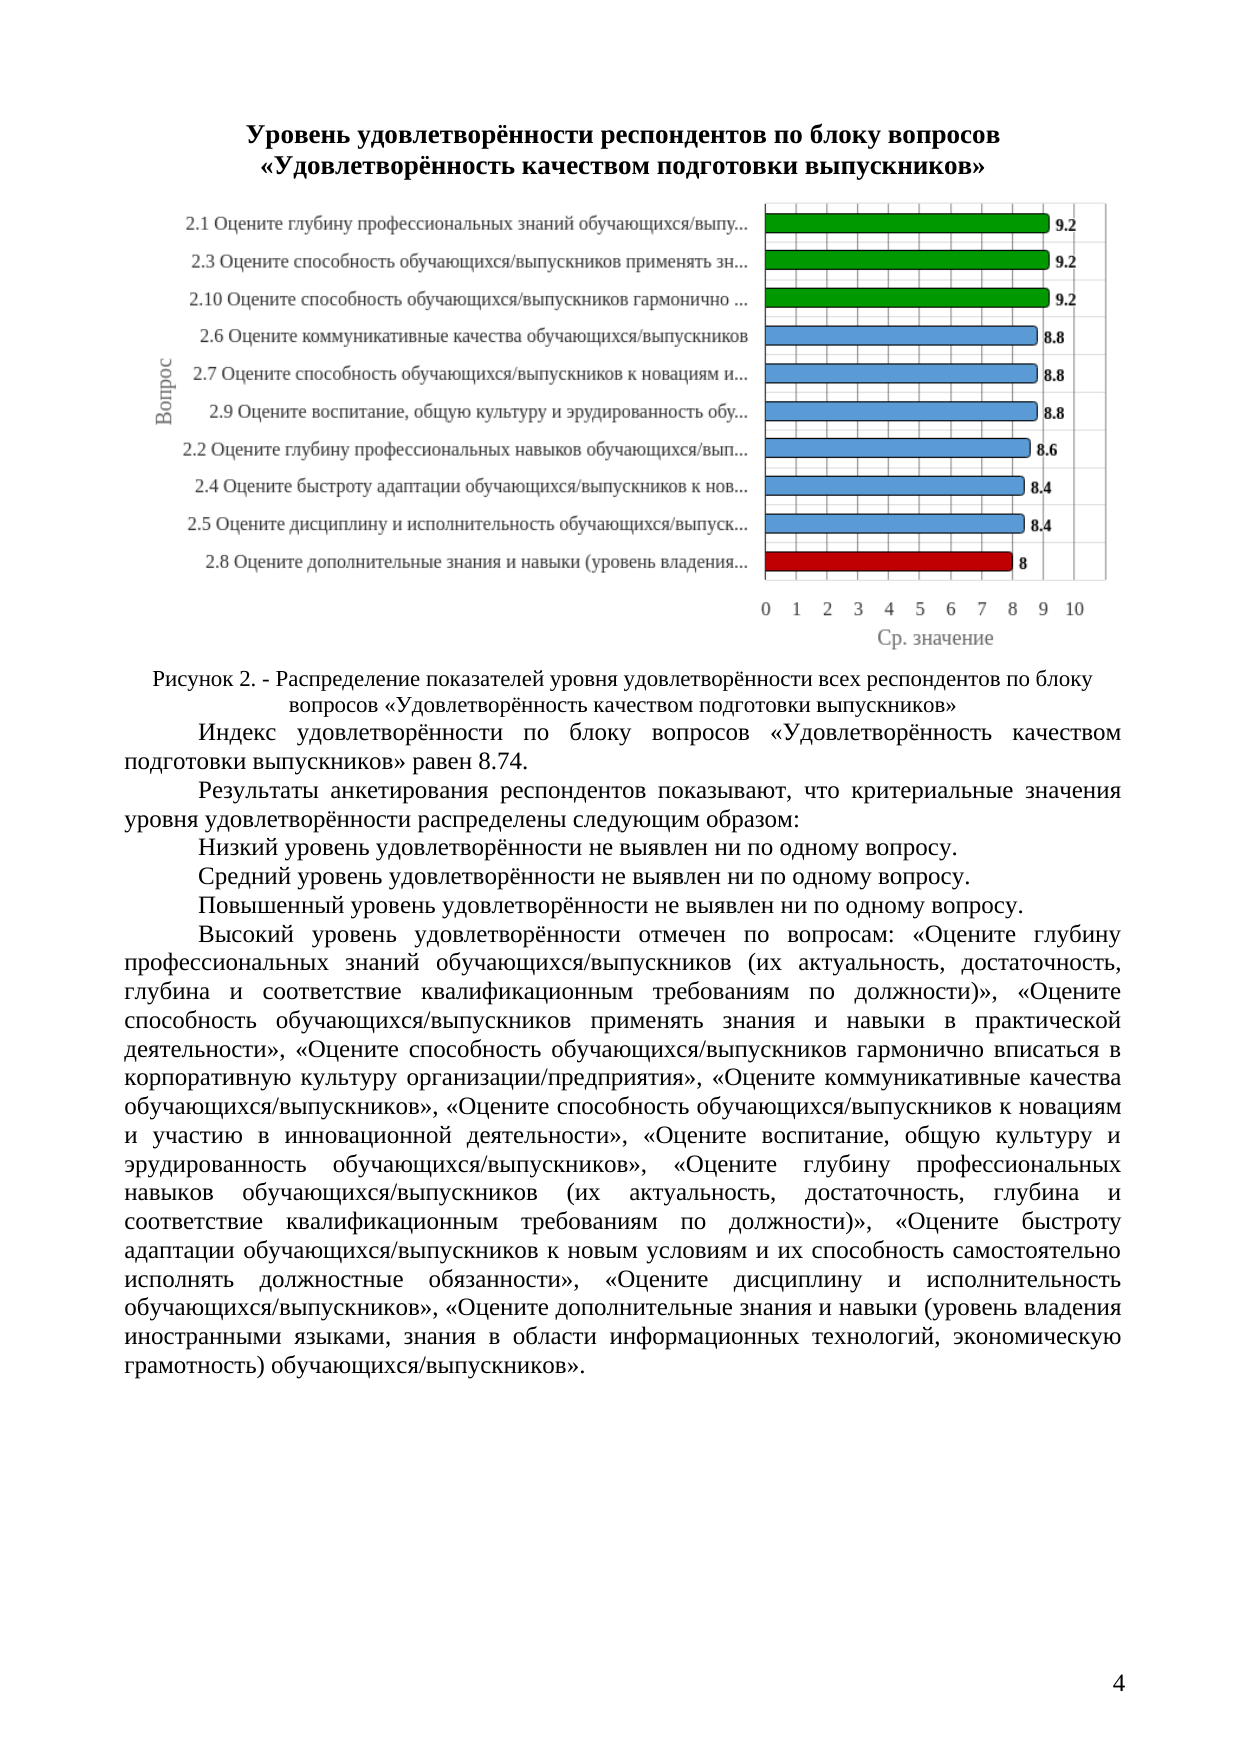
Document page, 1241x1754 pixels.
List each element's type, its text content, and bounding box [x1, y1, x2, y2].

text Средний уровень удовлетворённости не выявлен ни по одному вопросу. [124, 861, 1122, 890]
text Индекс удовлетворённости по блоку вопросов «Удовлетворённость качеством подготовки выпускников» равен 8.74. [124, 717, 1122, 775]
text Результаты анкетирования респондентов показывают, что критериальные значения уровня удовлетворённости распределены следующим образом: [124, 775, 1122, 832]
text Повышенный уровень удовлетворённости не выявлен ни по одному вопросу. [124, 890, 1122, 919]
picture [124, 192, 1129, 665]
subtitle Уровень удовлетворённости респондентов по блоку вопросов «Удовлетворённость качеством подготовки выпускников» [124, 118, 1122, 180]
text Рисунок 2. - Распределение показателей уровня удовлетворённости всех респондентов по блоку вопросов «Удовлетворённость качеством подготовки выпускников» [124, 665, 1122, 717]
text Низкий уровень удовлетворённости не выявлен ни по одному вопросу. [124, 832, 1122, 861]
text Высокий уровень удовлетворённости отмечен по вопросам: «Оцените глубину профессиональных знаний обучающихся/выпускников (их актуальность, достаточность, глубина и соответствие квалификационным требованиям по должности)», «Оцените способность обучающихся/выпускников применять знания и навыки в практической деятельности», «Оцените способность обучающихся/выпускников гармонично вписаться в корпоративную культуру организации/предприятия», «Оцените коммуникативные качества обучающихся/выпускников», «Оцените способность обучающихся/выпускников к новациям и участию в инновационной деятельности», «Оцените воспитание, общую культуру и эрудированность обучающихся/выпускников», «Оцените глубину профессиональных навыков обучающихся/выпускников (их актуальность, достаточность, глубина и соответствие квалификационным требованиям по должности)», «Оцените быстроту адаптации обучающихся/выпускников к новым условиям и их способность самостоятельно исполнять должностные обязанности», «Оцените дисциплину и исполнительность обучающихся/выпускников», «Оцените дополнительные знания и навыки (уровень владения иностранными языками, знания в области информационных технологий, экономическую грамотность) обучающихся/выпускников». [124, 919, 1122, 1379]
